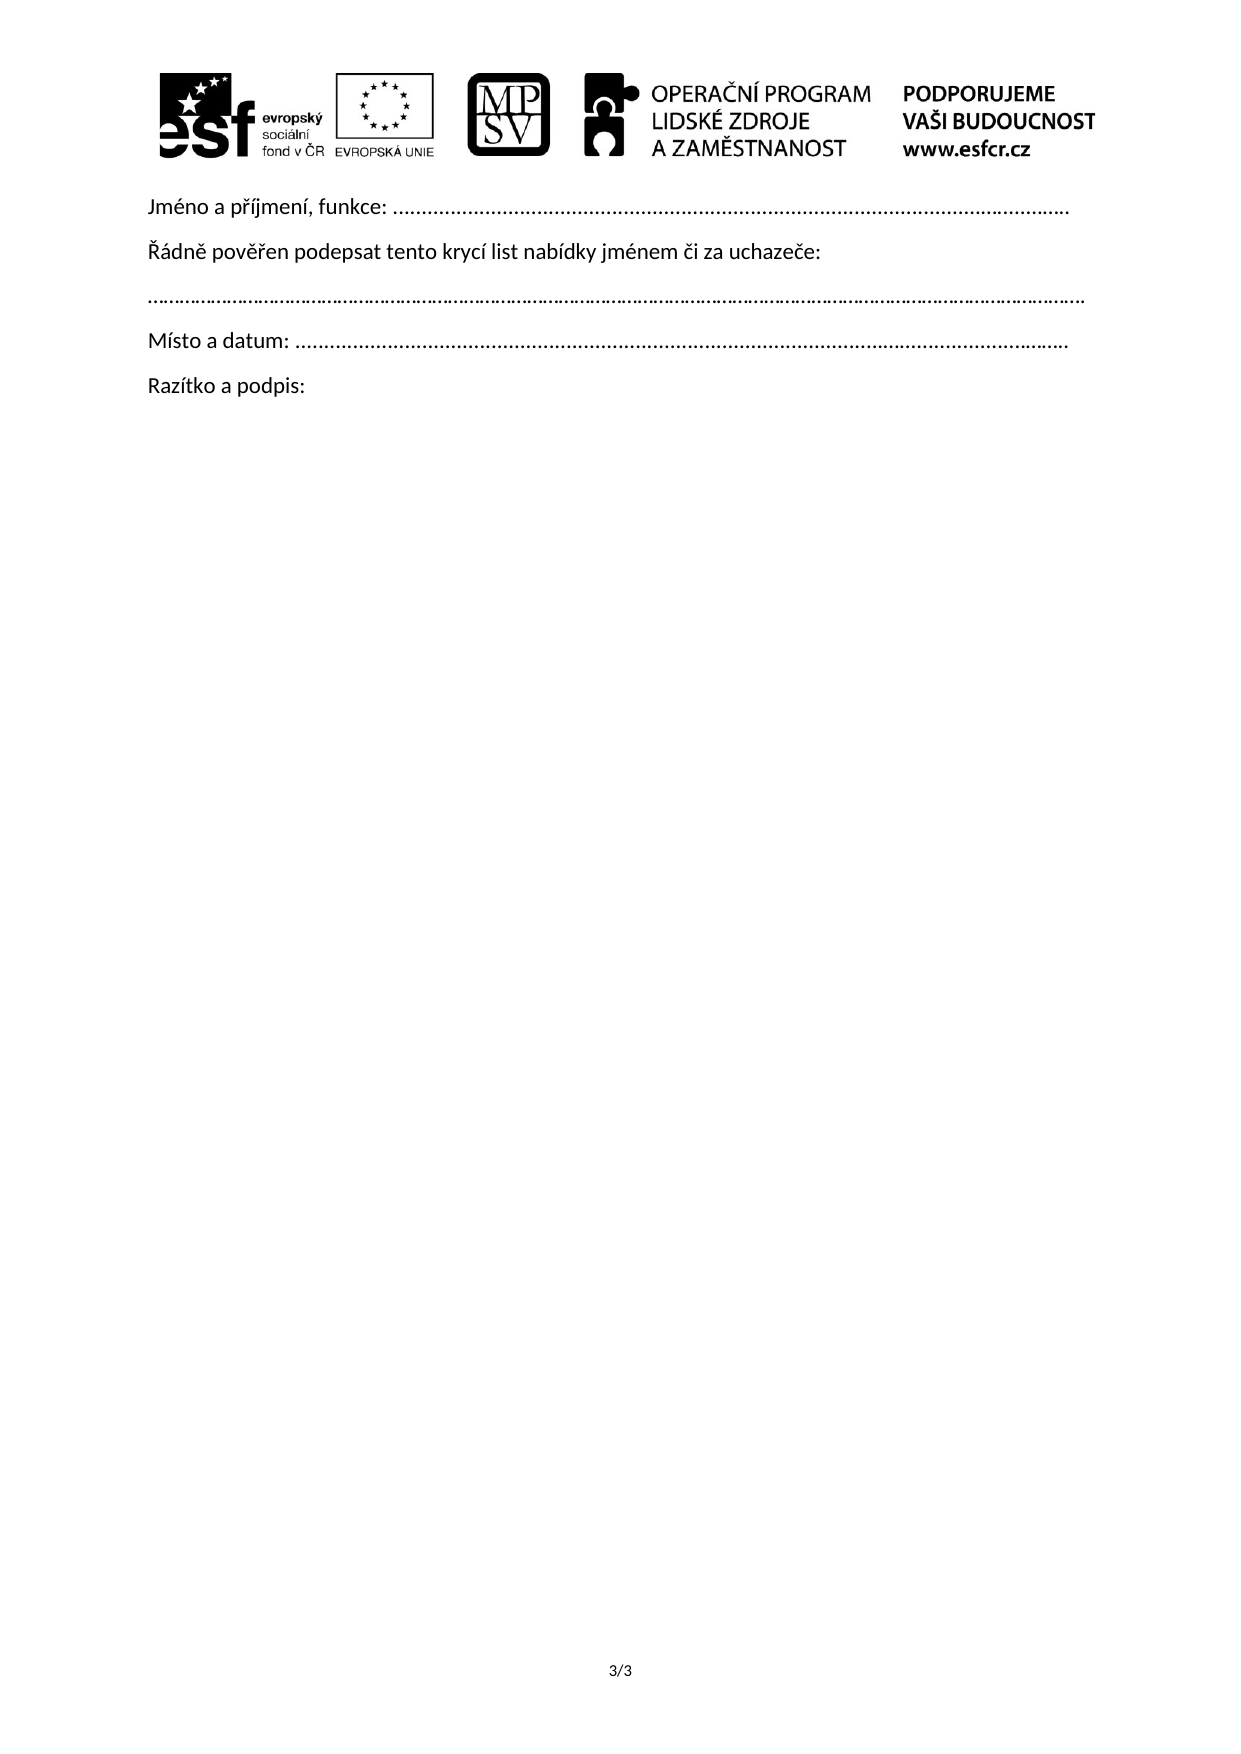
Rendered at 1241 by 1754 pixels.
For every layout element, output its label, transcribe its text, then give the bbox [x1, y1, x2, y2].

text Razítko a podpis: [148, 371, 1093, 399]
text Řádně pověřen podepsat tento krycí list nabídky jménem či za uchazeče: [148, 237, 1093, 265]
text Místo a datum: ......................................................................................................…......................…….. [148, 326, 1093, 354]
picture [159, 73, 1096, 162]
text ……………………………………………………………………………………………………………………………………………………………. [148, 282, 1093, 310]
text Jméno a příjmení, funkce: ......................................................................................................…........….. [148, 192, 1093, 220]
